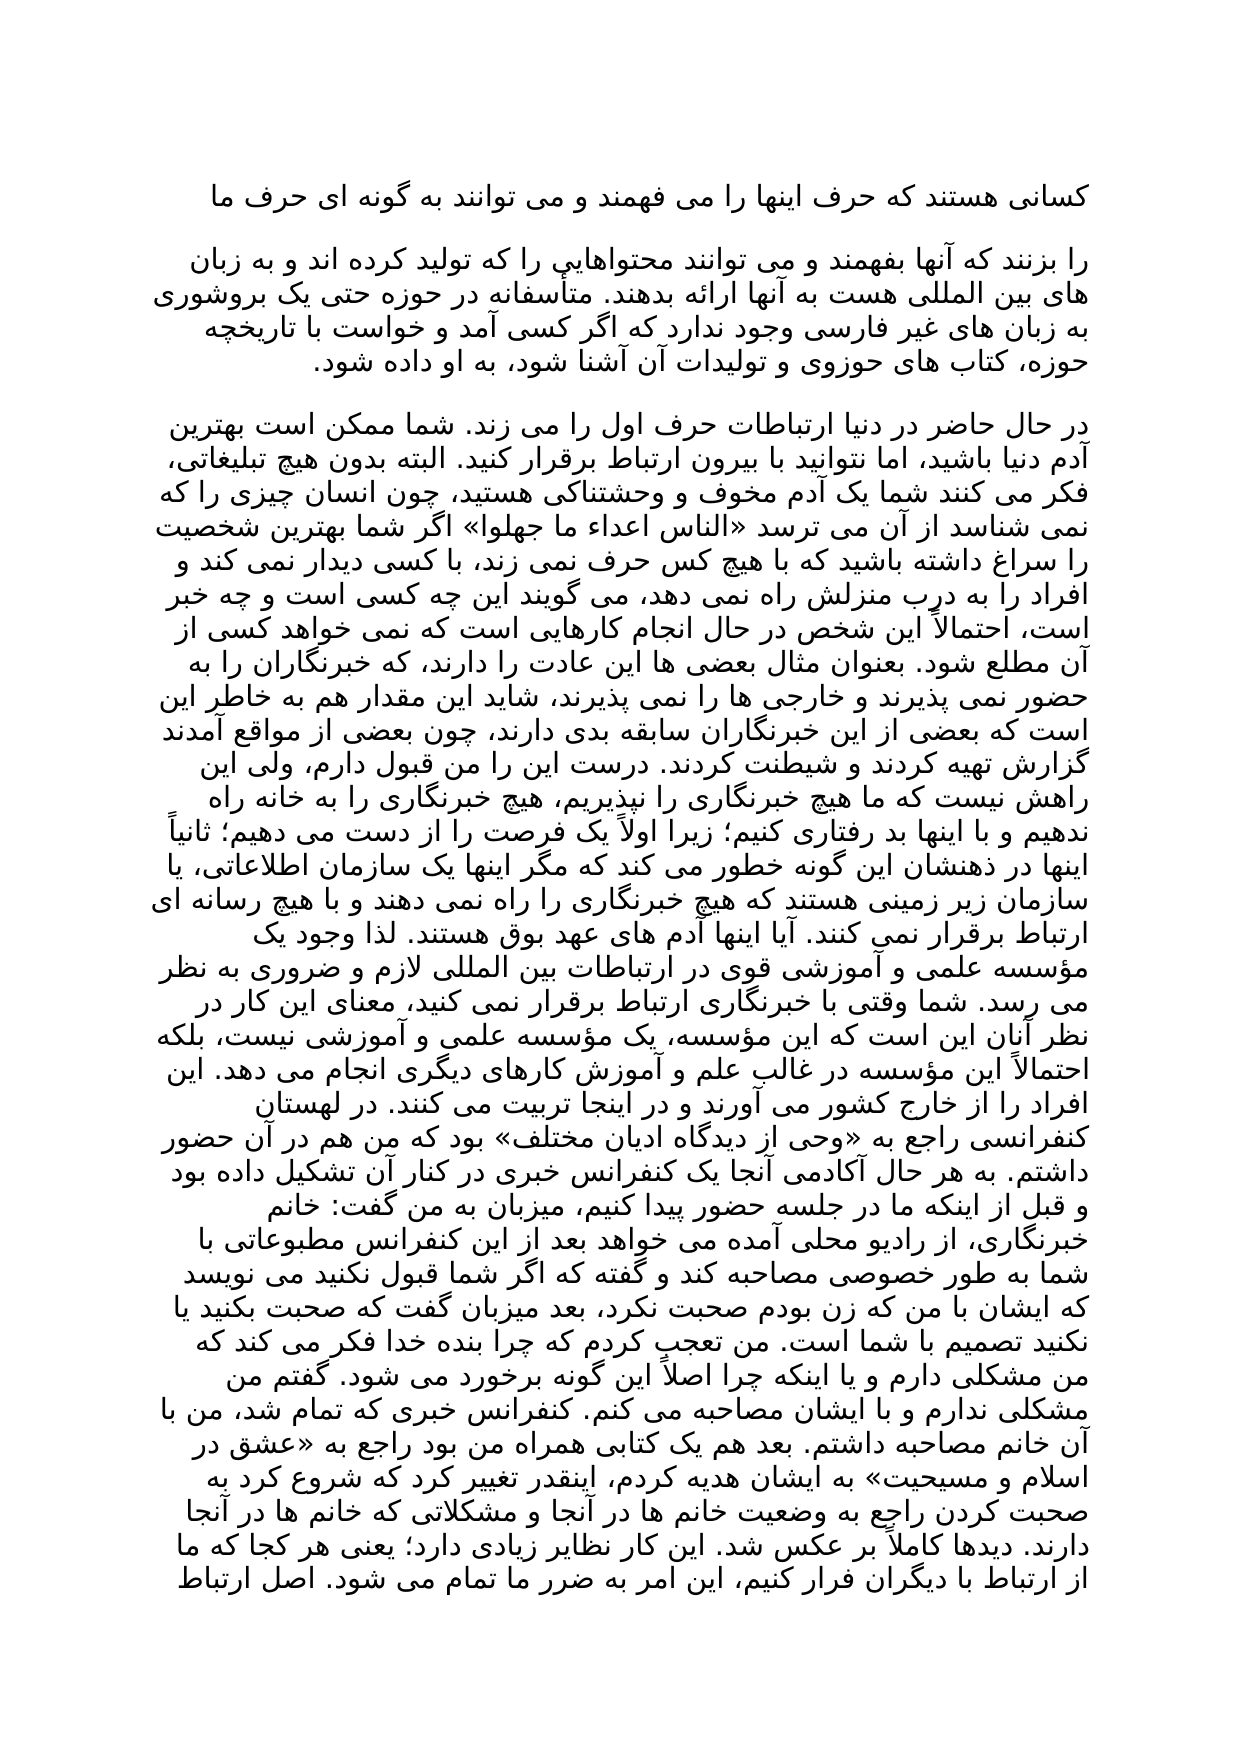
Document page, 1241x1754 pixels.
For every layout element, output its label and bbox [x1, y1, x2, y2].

table_header [150, 150, 1090, 1596]
